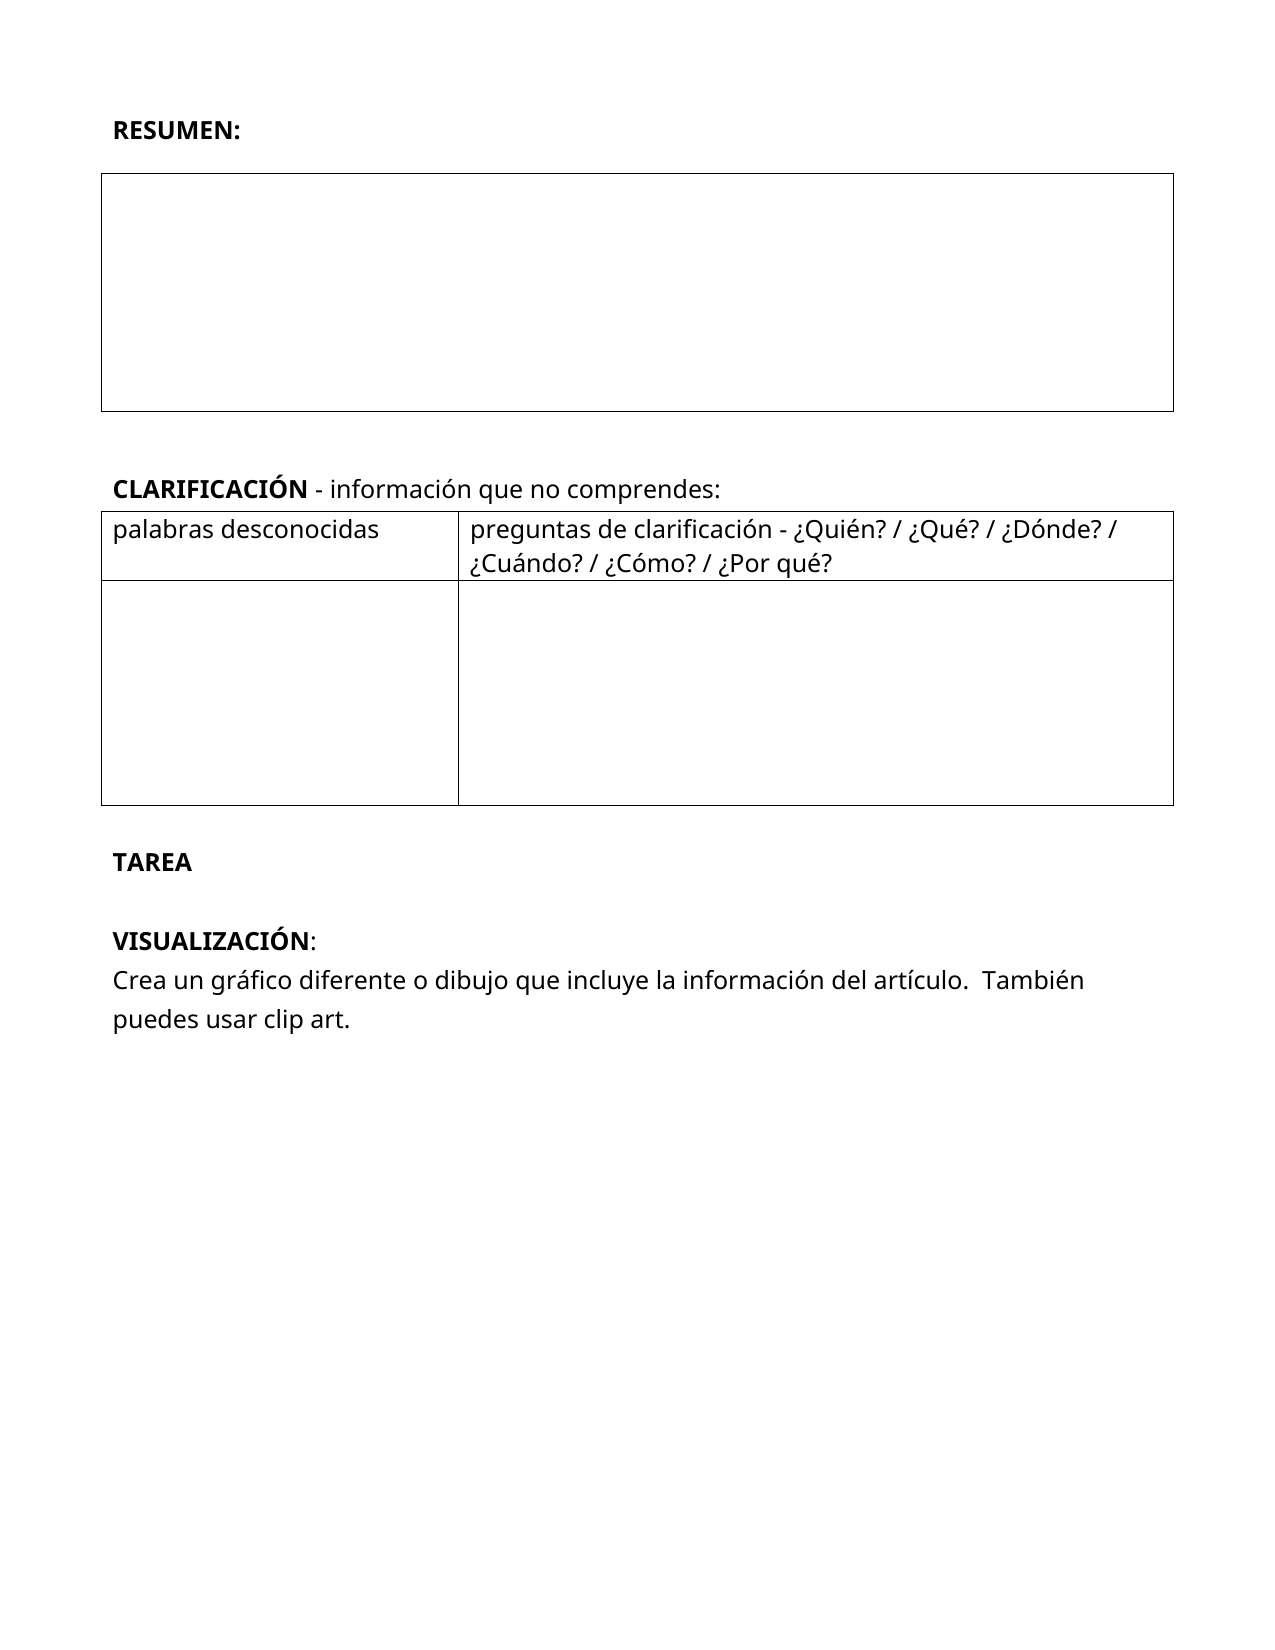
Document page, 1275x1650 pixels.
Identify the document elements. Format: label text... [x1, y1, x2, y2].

table_header [102, 174, 1173, 411]
text RESUMEN: [112, 112, 1162, 147]
table_header palabras desconocidas [102, 512, 458, 580]
table_cell [459, 581, 1173, 805]
text TAREA [112, 845, 1162, 879]
text VISUALIZACIÓN: [112, 923, 1162, 957]
table_header preguntas de clarificación - ¿Quién? / ¿Qué? / ¿Dónde? / ¿Cuándo? / ¿Cómo? / ¿Por qué? [459, 512, 1173, 580]
table_cell [102, 581, 458, 805]
text CLARIFICACIÓN - información que no comprendes: [112, 472, 1162, 506]
text Crea un gráfico diferente o dibujo que incluye la información del artículo. También puedes usar clip art. [112, 962, 1162, 1036]
